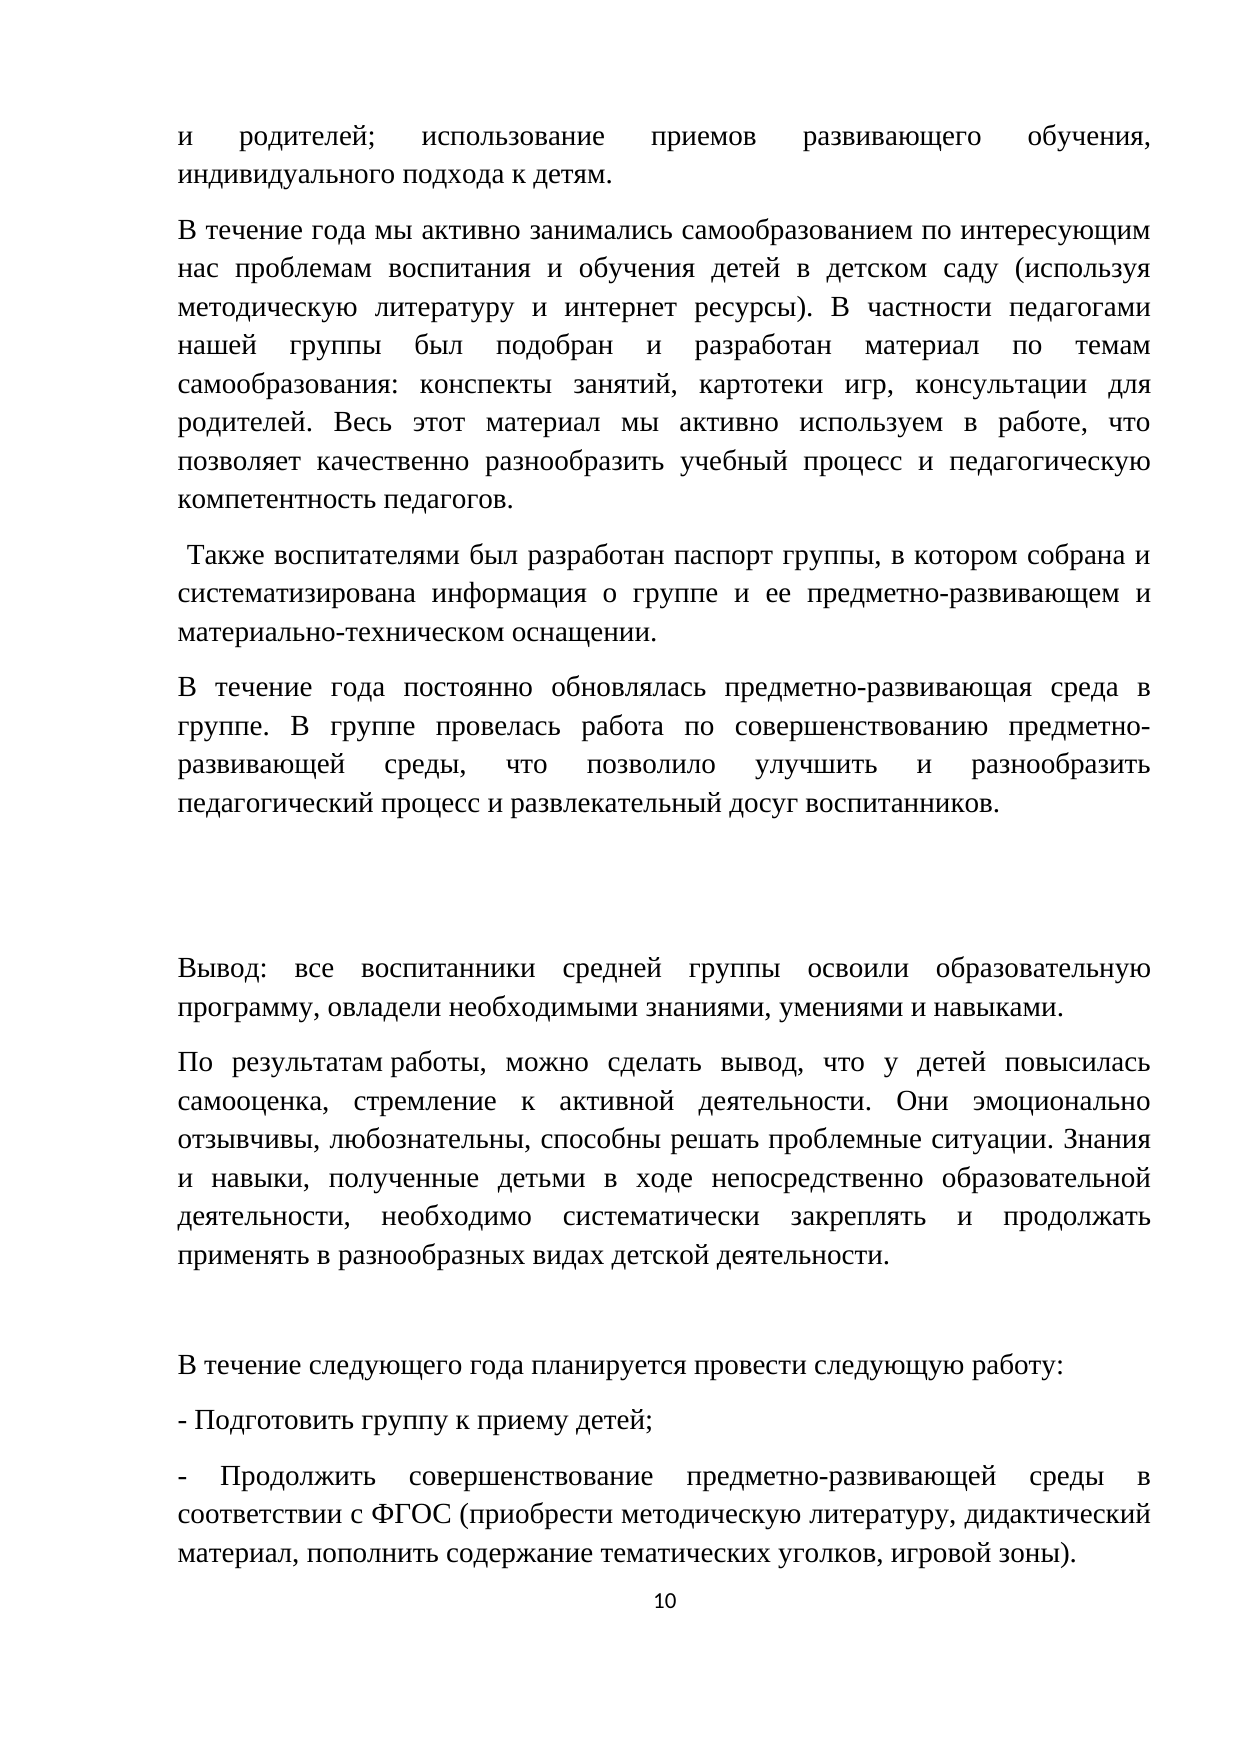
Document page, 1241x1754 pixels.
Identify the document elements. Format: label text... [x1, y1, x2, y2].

text Также воспитателями был разработан паспорт группы, в котором собрана и систематизирована информация о группе и ее предметно-развивающем и материально-техническом оснащении. [177, 537, 1152, 647]
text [177, 118, 1152, 190]
text В течение года мы активно занимались самообразованием по интересующим нас проблемам воспитания и обучения детей в детском саду (используя методическую литературу и интернет ресурсы). В частности педагогами нашей группы был подобран и разработан материал по темам самообразования: конспекты занятий, картотеки игр, консультации для родителей. Весь этот материал мы активно используем в работе, что позволяет качественно разнообразить учебный процесс и педагогическую компетентность педагогов. [177, 212, 1152, 515]
text По результатам работы, можно сделать вывод, что у детей повысилась самооценка, стремление к активной деятельности. Они эмоционально отзывчивы, любознательны, способны решать проблемные ситуации. Знания и навыки, полученные детьми в ходе непосредственно образовательной деятельности, необходимо систематически закреплять и продолжать применять в разнообразных видах детской деятельности. [177, 1044, 1152, 1270]
text - Продолжить совершенствование предметно-развивающей среды в соответствии с ФГОС (приобрести методическую литературу, дидактический материал, пополнить содержание тематических уголков, игровой зоны). [177, 1458, 1152, 1568]
text Вывод: все воспитанники средней группы освоили образовательную программу, овладели необходимыми знаниями, умениями и навыками. [177, 950, 1152, 1022]
text - Подготовить группу к приему детей; [177, 1402, 1152, 1436]
text В течение года постоянно обновлялась предметно-развивающая среда в группе. В группе провелась работа по совершенствованию предметно-развивающей среды, что позволило улучшить и разнообразить педагогический процесс и развлекательный досуг воспитанников. [177, 669, 1152, 818]
text В течение следующего года планируется провести следующую работу: [177, 1347, 1152, 1381]
